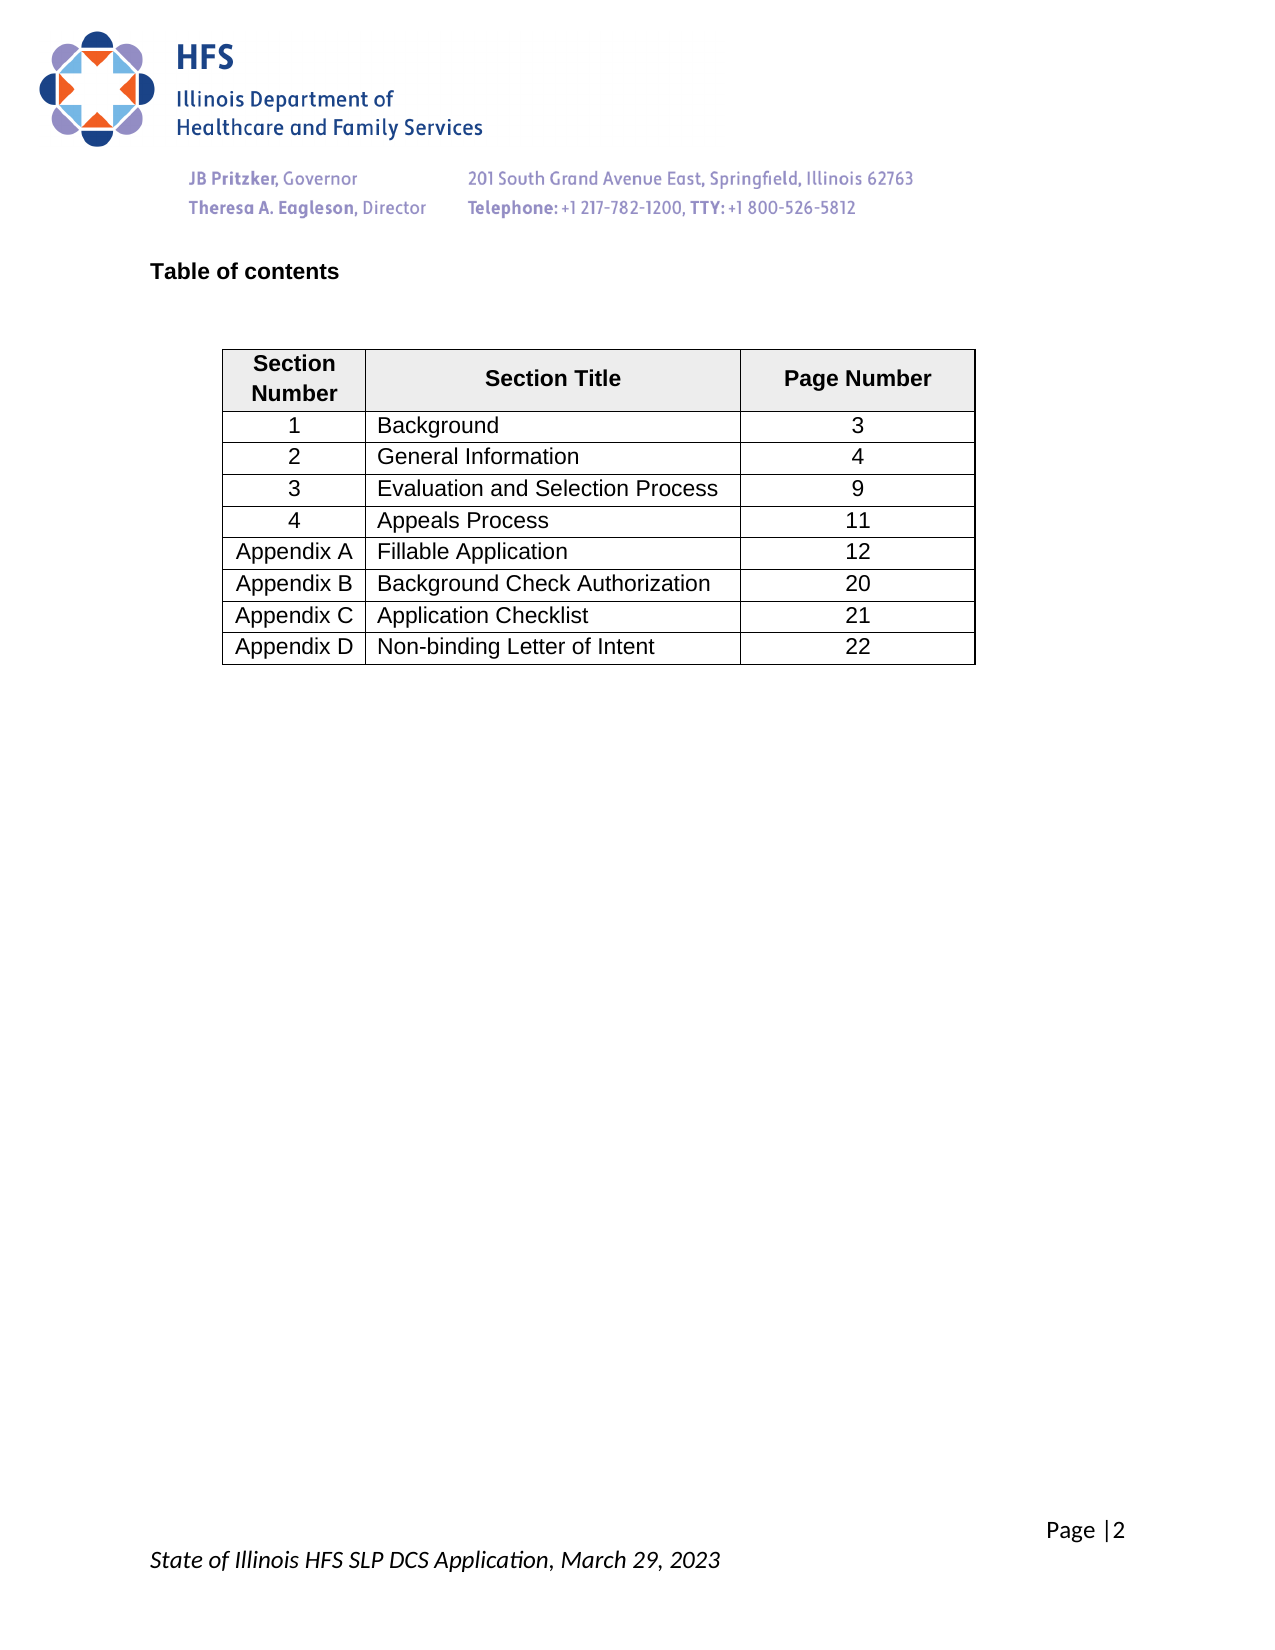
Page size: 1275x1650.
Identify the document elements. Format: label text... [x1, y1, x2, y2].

table_cell 2 [223, 443, 365, 474]
table_cell 11 [741, 507, 974, 537]
table_cell 9 [741, 475, 974, 506]
table_cell Application Checklist [366, 602, 740, 632]
table_cell Appendix B [223, 570, 365, 601]
table_cell 3 [741, 412, 974, 442]
table_cell 3 [223, 475, 365, 506]
table_header Section Title [366, 350, 740, 411]
picture [39, 31, 725, 147]
table_cell Background [366, 412, 740, 442]
table_cell 20 [741, 570, 974, 601]
table_cell Fillable Application [366, 538, 740, 569]
table_header Page Number [741, 350, 974, 411]
table_cell Evaluation and Selection Process [366, 475, 740, 506]
table_cell Non-binding Letter of Intent [366, 633, 740, 664]
table_cell Background Check Authorization [366, 570, 740, 601]
table_cell Appeals Process [366, 507, 740, 537]
table_cell 4 [223, 507, 365, 537]
table_cell Appendix A [223, 538, 365, 569]
table_cell 21 [741, 602, 974, 632]
table_header Section Number [223, 350, 365, 411]
picture [46, 161, 917, 219]
table_cell 1 [223, 412, 365, 442]
table_cell 4 [741, 443, 974, 474]
table_cell Appendix D [223, 633, 365, 664]
table_cell Appendix C [223, 602, 365, 632]
table_cell 12 [741, 538, 974, 569]
table_cell 22 [741, 633, 974, 664]
table_cell General Information [366, 443, 740, 474]
text Table of contents [150, 258, 1125, 284]
